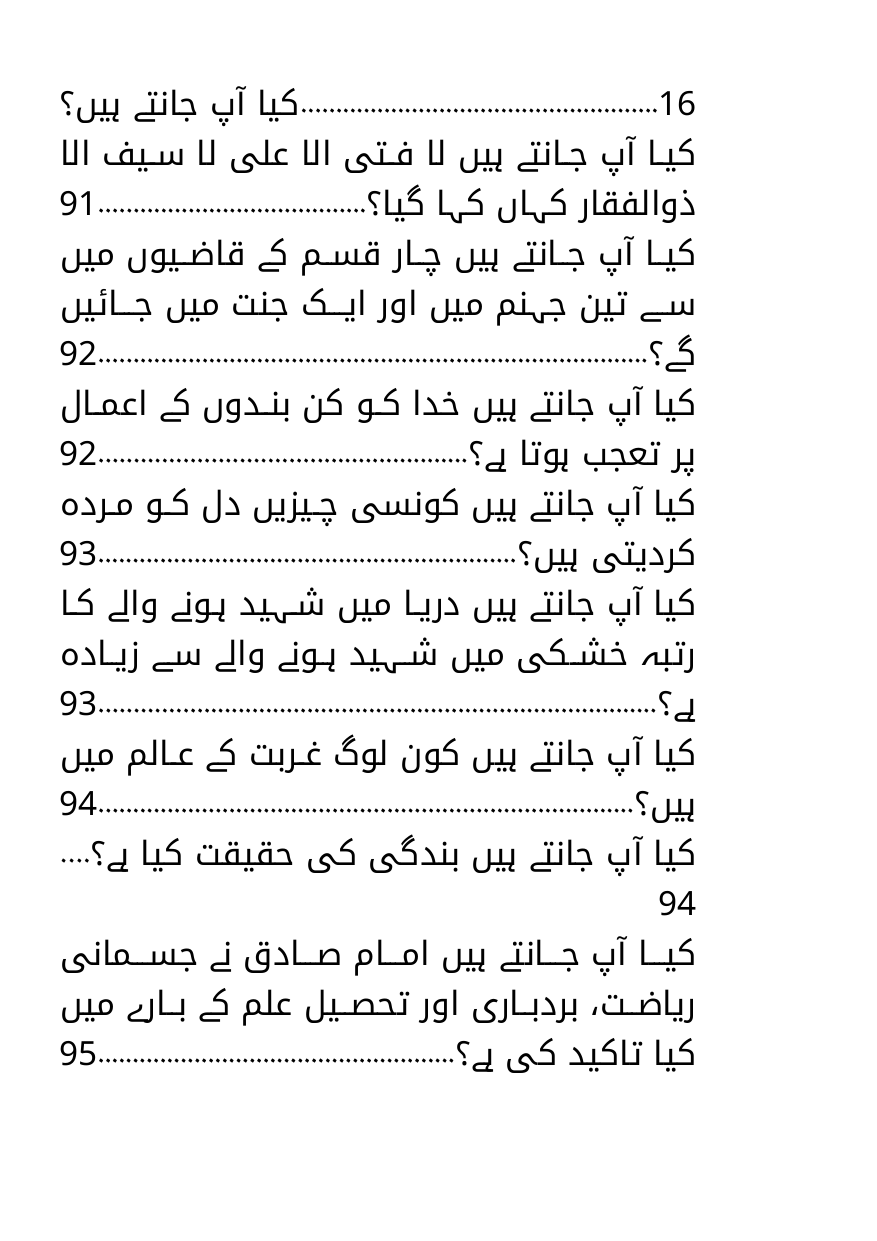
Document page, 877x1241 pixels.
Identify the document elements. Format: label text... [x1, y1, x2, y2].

text کیا آپ جانتے ہیں بندگی کی حقیقت کیا ہے؟ 94 [60, 825, 697, 925]
text کیا آپ جانتے ہیں خدا کو کن بندوں کے اعمال پر تعجب ہوتا ہے؟ 92 [60, 375, 697, 475]
text کیا آپ جانتے ہیں چار قسم کے قاضیوں میں سے تین جہنم میں اور ایک جنت میں جائیں گے؟ 92 [60, 225, 697, 375]
text کیا آپ جانتے ہیں کون لوگ غربت کے عالم میں ہیں؟ 94 [60, 725, 697, 825]
text کیا آپ جانتے ہیں دریا میں شہید ہونے والے کا رتبہ خشکی میں شہید ہونے والے سے زیادہ ہے؟ 93 [60, 575, 697, 725]
text کیا آپ جانتے ہیں لا فتی الا علی لا سیف الا ذوالفقار کہاں کہا گیا؟ 91 [60, 125, 697, 225]
text کیا آپ جانتے ہیں کونسی چیزیں دل کو مردہ کردیتی ہیں؟ 93 [60, 475, 697, 575]
text کیا آپ جانتے ہیں امام صادق نے جسمانی ریاضت، بردباری اور تحصیل علم کے بارے میں کیا تاکید کی ہے؟ 95 [60, 925, 697, 1075]
